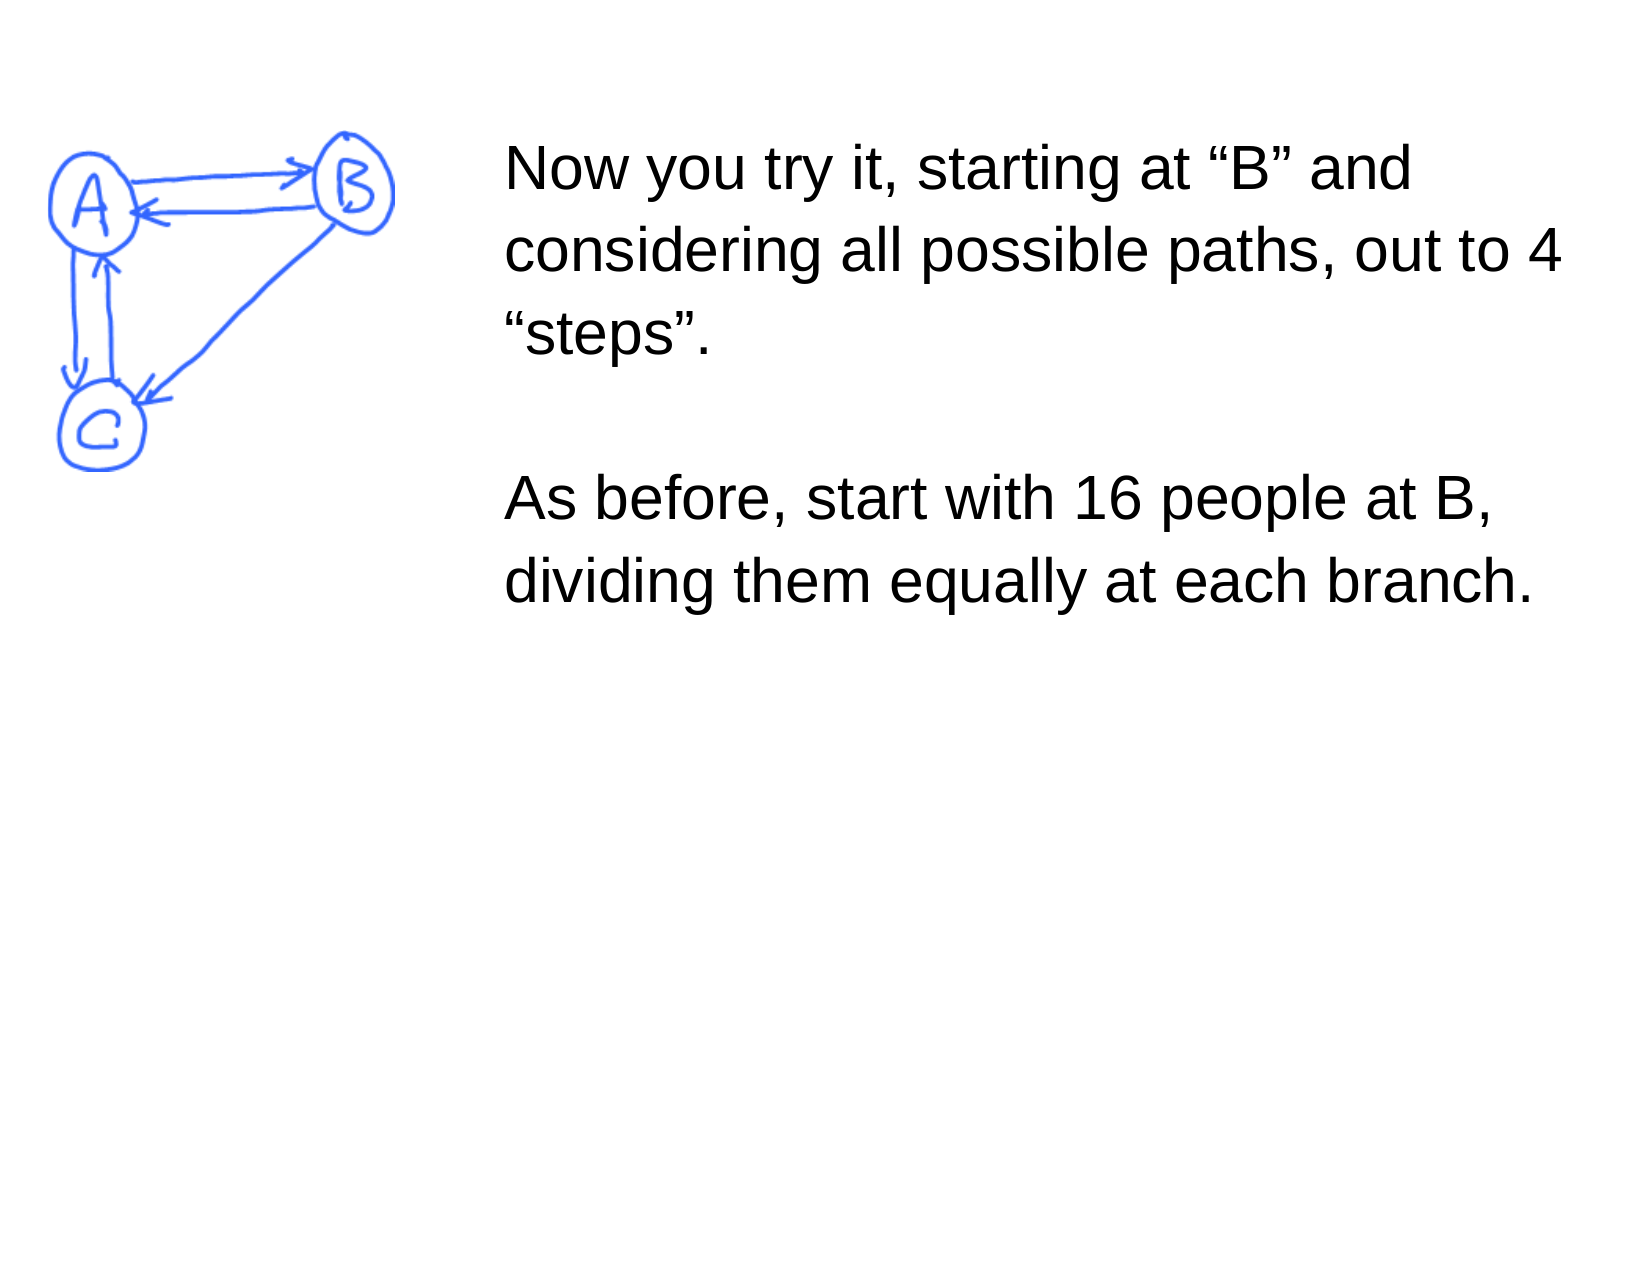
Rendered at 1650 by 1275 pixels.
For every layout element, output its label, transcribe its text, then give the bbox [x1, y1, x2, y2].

table_header [38, 120, 494, 719]
table_header Now you try it, starting at “B” and considering all possible paths, out to 4 “steps”. As before, start with 16 people at B, dividing them equally at each branch. [494, 120, 1612, 719]
picture [47, 130, 395, 472]
